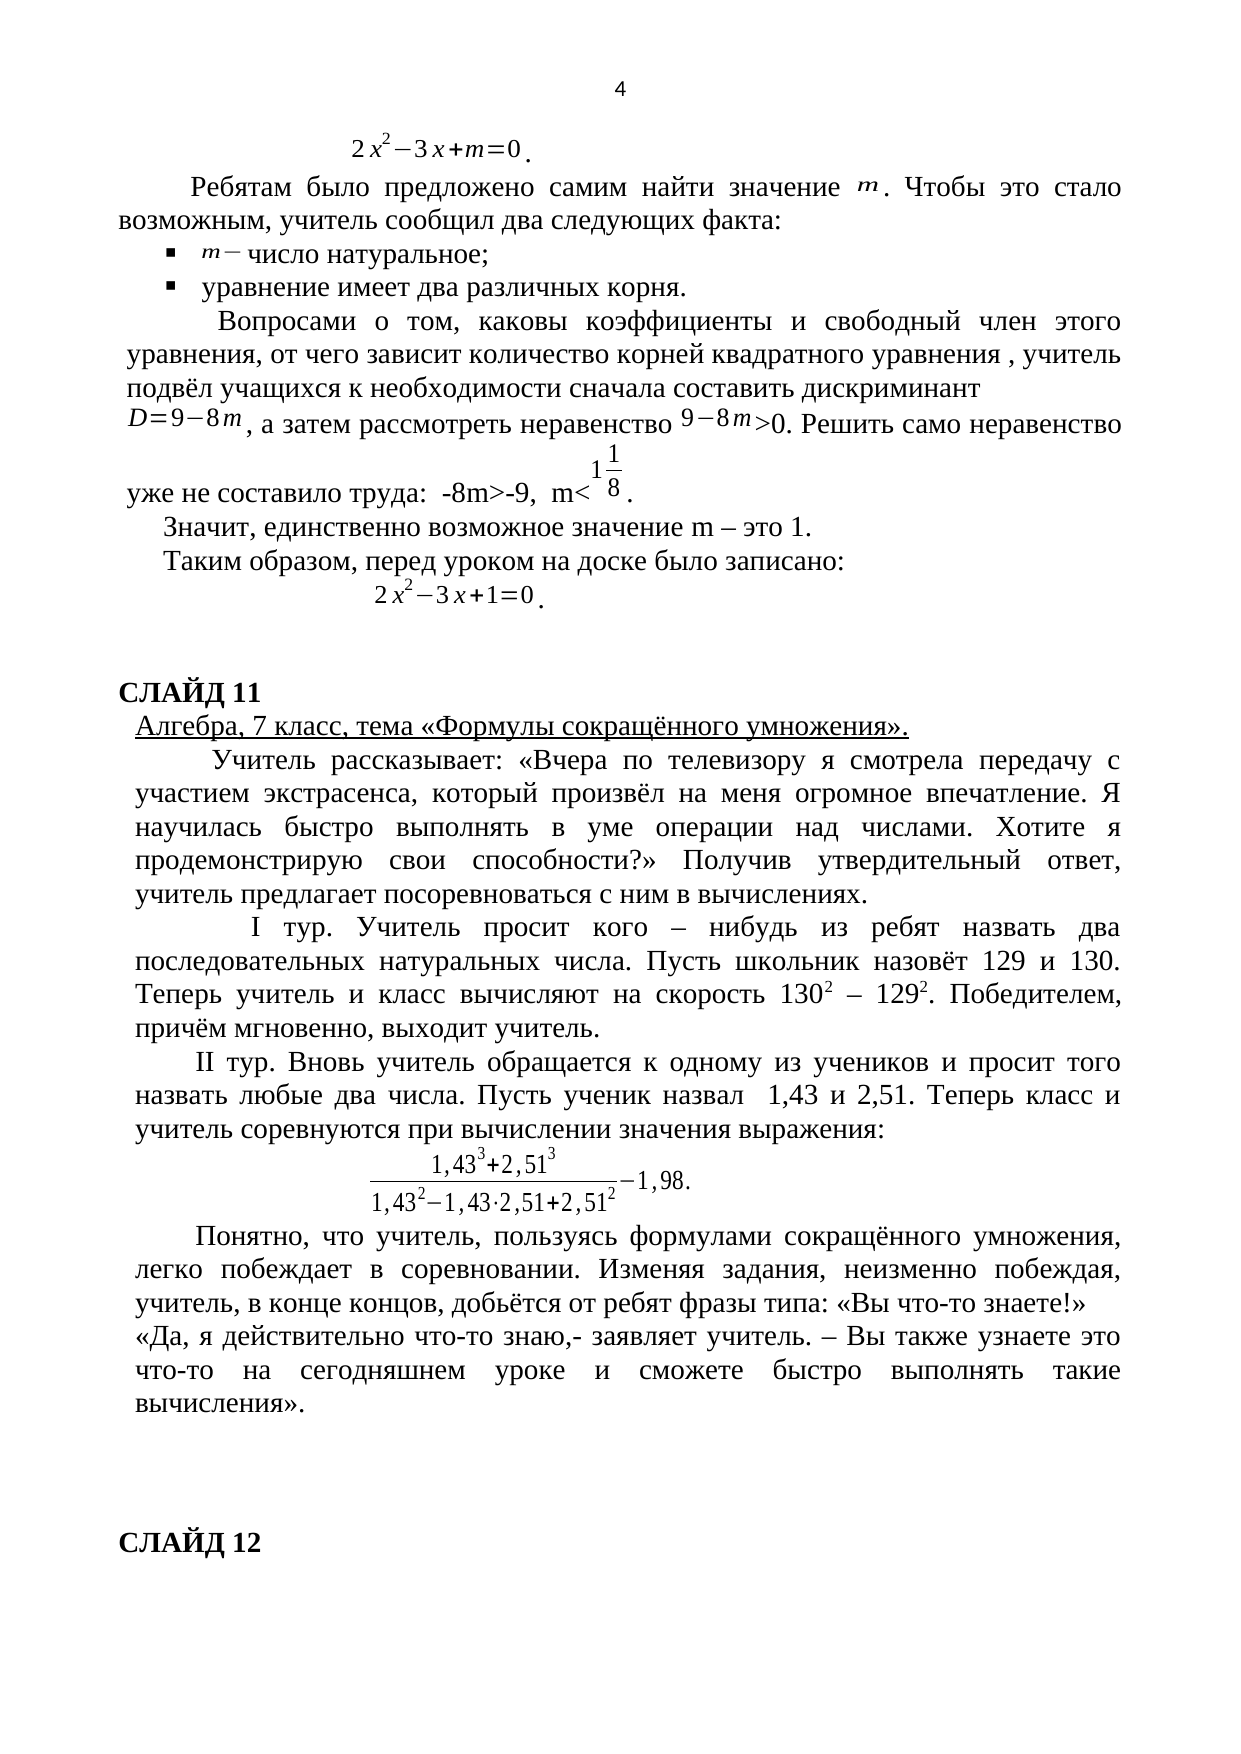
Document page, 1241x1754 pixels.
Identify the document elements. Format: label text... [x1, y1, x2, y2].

text «Да, я действительно что-то знаю,- заявляет учитель. – Вы также узнаете это что-то на сегодняшнем уроке и сможете быстро выполнять такие вычисления». [135, 1318, 1122, 1419]
list число натуральное; [164, 236, 1122, 269]
text І тур. Учитель просит кого – нибудь из ребят назвать два последовательных натуральных числа. Пусть школьник назовёт 129 и 130. Теперь учитель и класс вычисляют на скорость 1302 – 1292. Победителем, причём мгновенно, выходит учитель. [135, 909, 1122, 1044]
list уравнение имеет два различных корня. [164, 269, 1122, 303]
text Таким образом, перед уроком на доске было записано: [126, 543, 1122, 576]
text Понятно, что учитель, пользуясь формулами сокращённого умножения, легко побеждает в соревновании. Изменяя задания, неизменно побеждая, учитель, в конце концов, добьётся от ребят фразы типа: «Вы что-то знаете!» [135, 1218, 1122, 1318]
text . [126, 576, 1122, 615]
text СЛАЙД 11 [118, 675, 1122, 708]
text , а затем рассмотреть неравенство >0. Решить само неравенство уже не составило труда: -8m>-9, m<. [126, 404, 1122, 509]
text . [118, 130, 1122, 169]
text СЛАЙД 12 [118, 1525, 1122, 1558]
text ІІ тур. Вновь учитель обращается к одному из учеников и просит того назвать любые два числа. Пусть ученик назвал 1,43 и 2,51. Теперь класс и учитель соревнуются при вычислении значения выражения: [135, 1044, 1122, 1144]
text Ребятам было предложено самим найти значение . Чтобы это стало возможным, учитель сообщил два следующих факта: [118, 169, 1122, 236]
text Вопросами о том, каковы коэффициенты и свободный член этого уравнения, от чего зависит количество корней квадратного уравнения , учитель подвёл учащихся к необходимости сначала составить дискриминант [126, 303, 1122, 404]
text Учитель рассказывает: «Вчера по телевизору я смотрела передачу с участием экстрасенса, который произвёл на меня огромное впечатление. Я научилась быстро выполнять в уме операции над числами. Хотите я продемонстрирую свои способности?» Получив утвердительный ответ, учитель предлагает посоревноваться с ним в вычислениях. [135, 742, 1122, 909]
text Алгебра, 7 класс, тема «Формулы сокращённого умножения». [135, 708, 1122, 742]
text Значит, единственно возможное значение m – это 1. [126, 509, 1122, 543]
